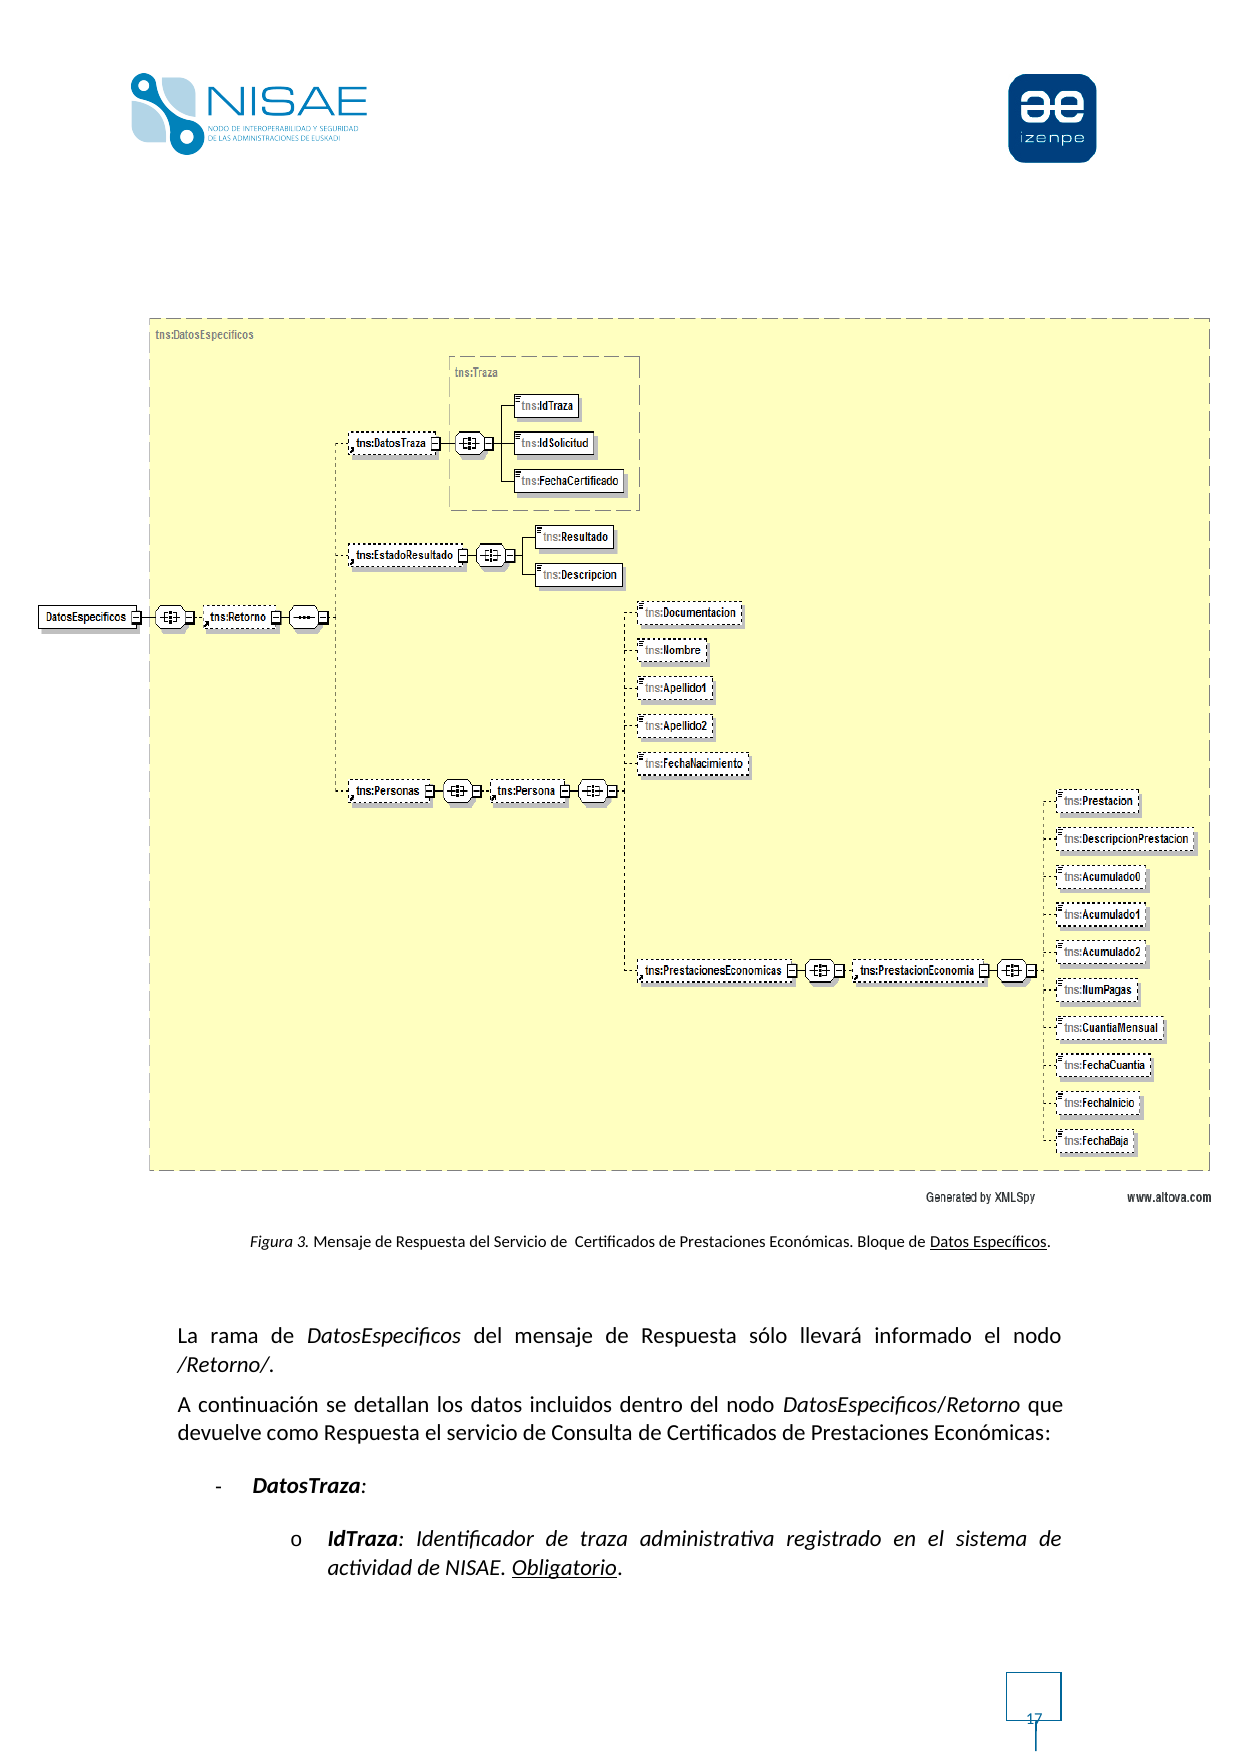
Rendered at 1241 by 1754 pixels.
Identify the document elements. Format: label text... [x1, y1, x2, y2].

picture [149, 73, 386, 155]
picture [118, 73, 180, 155]
picture [181, 131, 193, 143]
text A continuación se detallan los datos incluidos dentro del nodo DatosEspecificos/Retorno que devuelve como Respuesta el servicio de Consulta de Certificados de Prestaciones Económicas: [177, 1390, 1063, 1446]
text La rama de DatosEspecificos del mensaje de Respuesta sólo llevará informado el nodo /Retorno/. [177, 1322, 1063, 1378]
picture [29, 313, 1218, 1206]
list DatosTraza: [215, 1471, 1063, 1499]
picture [139, 81, 148, 90]
list IdTraza: Identificador de traza administrativa registrado en el sistema de actividad de NISAE. Obligatorio. [290, 1524, 1063, 1581]
picture [1007, 74, 1097, 163]
text Figura 3. Mensaje de Respuesta del Servicio de Certificados de Prestaciones Económicas. Bloque de Datos Específicos. [250, 1231, 1093, 1251]
